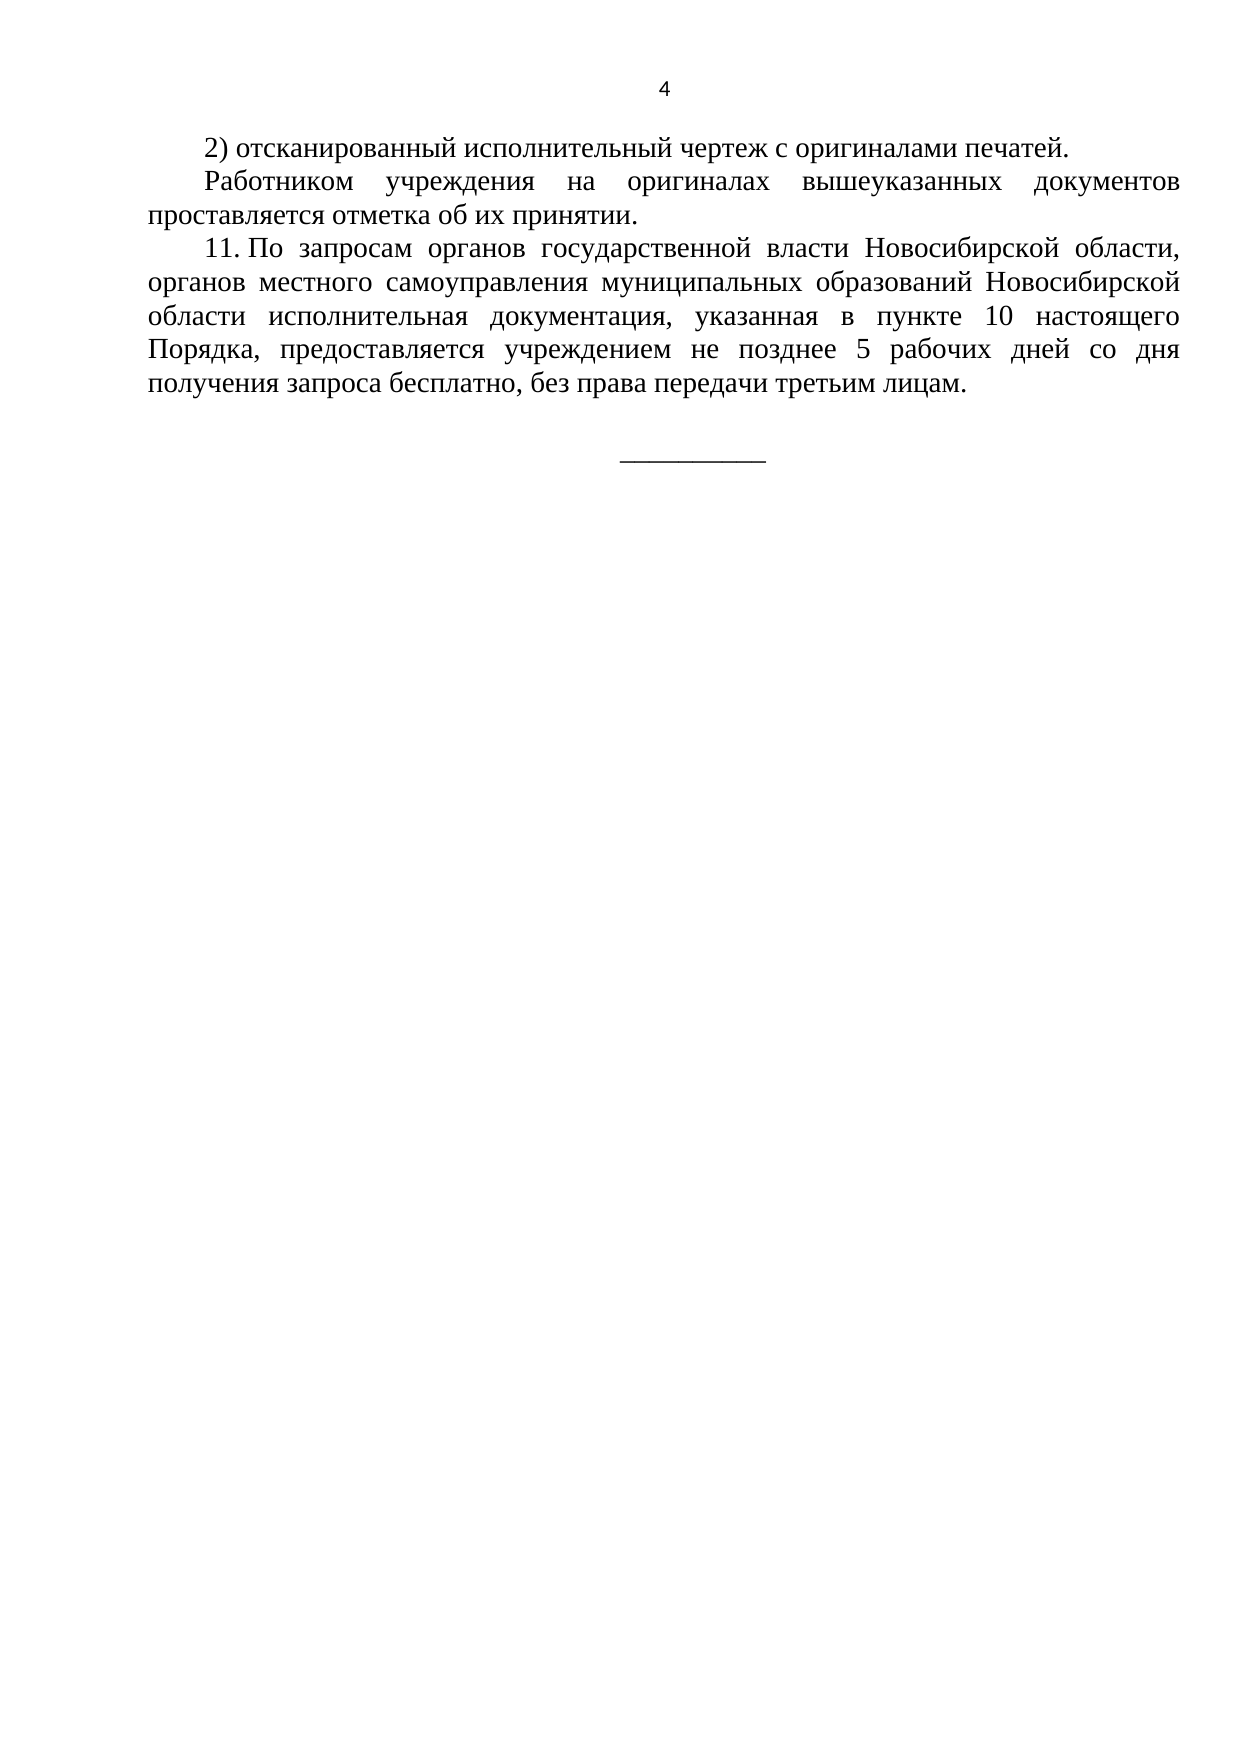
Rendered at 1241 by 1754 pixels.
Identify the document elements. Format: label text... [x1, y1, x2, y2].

text Работником учреждения на оригиналах вышеуказанных документов проставляется отметка об их принятии. [148, 163, 1181, 231]
text 2) отсканированный исполнительный чертеж с оригиналами печатей. [148, 130, 1181, 163]
text __________ [148, 432, 1181, 465]
text 11. По запросам органов государственной власти Новосибирской области, органов местного самоуправления муниципальных образований Новосибирской области исполнительная документация, указанная в пункте 10 настоящего Порядка, предоставляется учреждением не позднее 5 рабочих дней со дня получения запроса бесплатно, без права передачи третьим лицам. [148, 231, 1181, 398]
